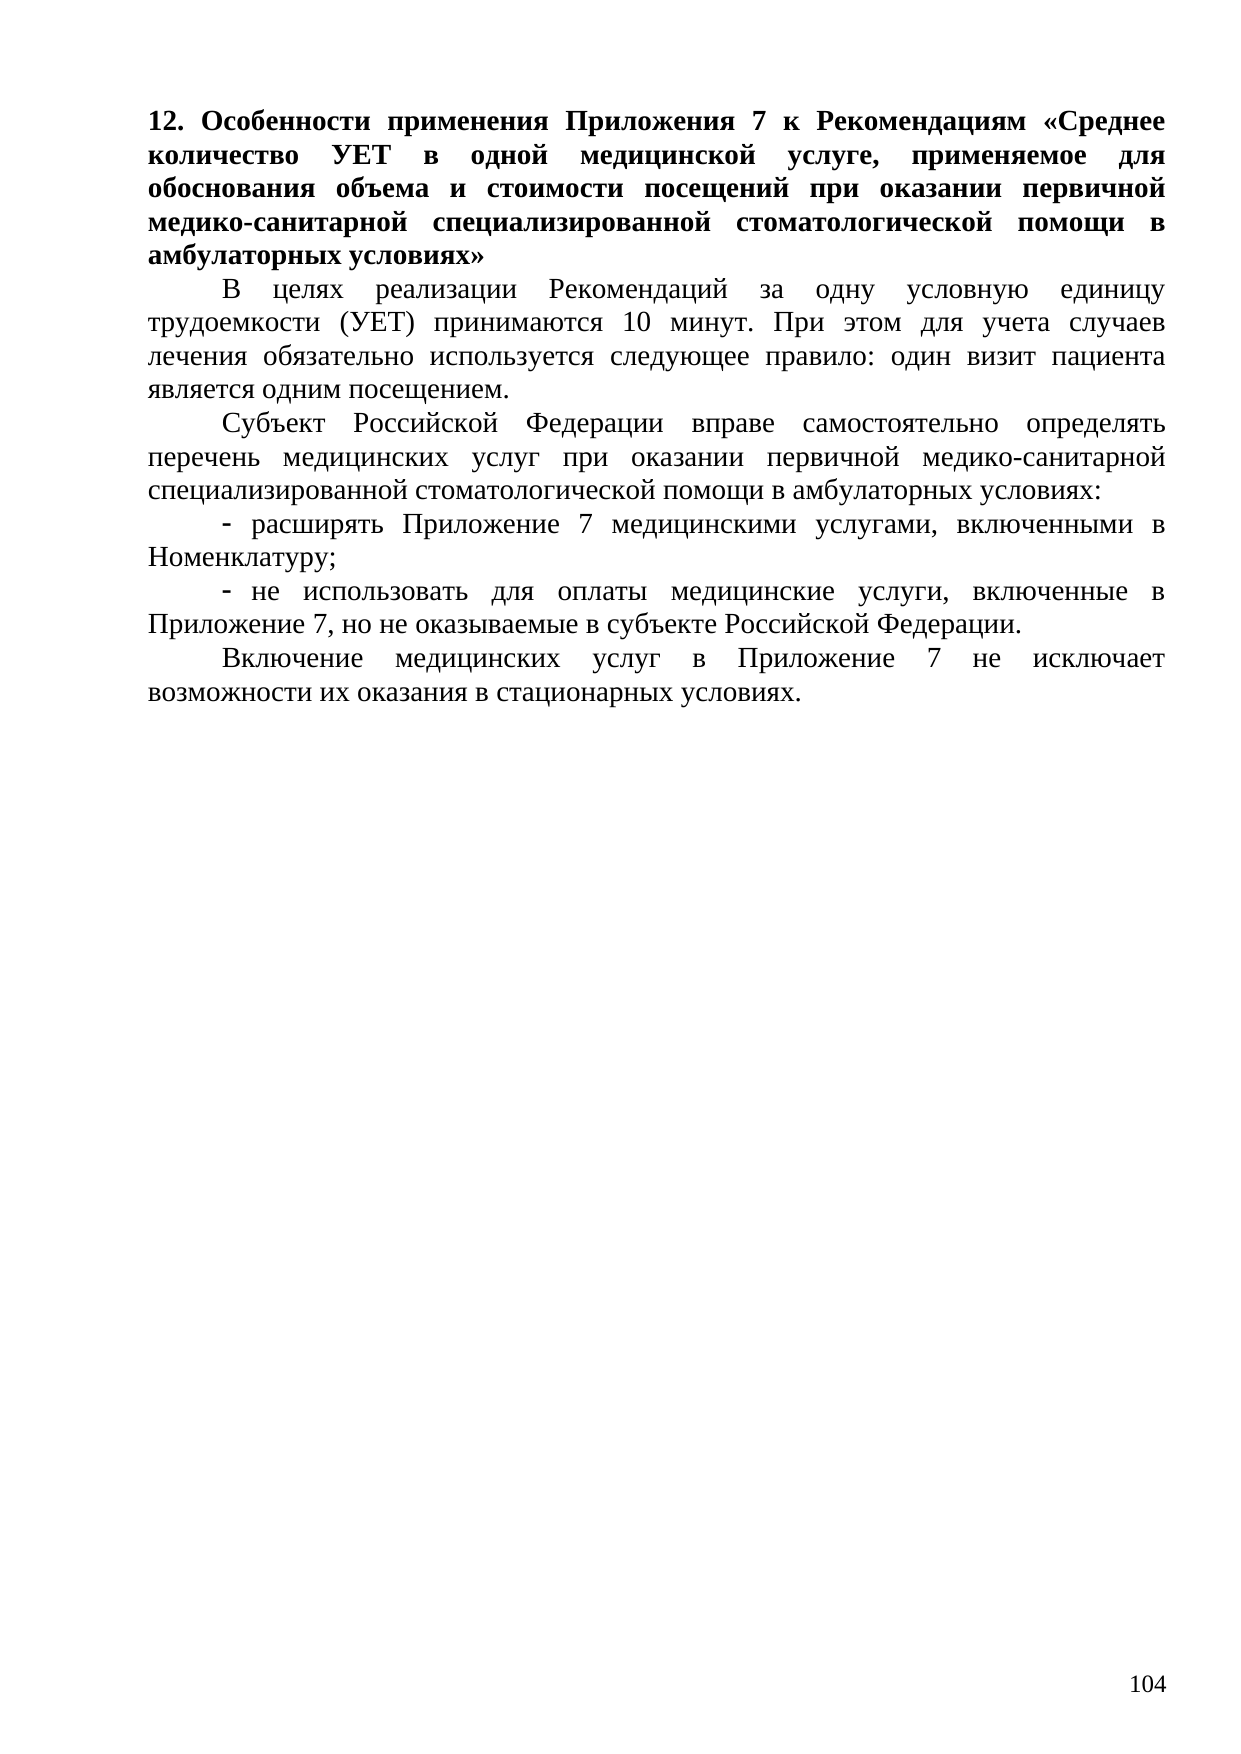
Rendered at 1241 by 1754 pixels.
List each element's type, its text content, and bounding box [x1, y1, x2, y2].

text Субъект Российской Федерации вправе самостоятельно определять перечень медицинских услуг при оказании первичной медико-санитарной специализированной стоматологической помощи в амбулаторных условиях: [148, 405, 1166, 506]
text Включение медицинских услуг в Приложение 7 не исключает возможности их оказания в стационарных условиях. [148, 640, 1166, 707]
subtitle 12. Особенности применения Приложения 7 к Рекомендациям «Среднее количество УЕТ в одной медицинской услуге, применяемое для обоснования объема и стоимости посещений при оказании первичной медико-санитарной специализированной стоматологической помощи в амбулаторных условиях» [148, 103, 1166, 271]
list не использовать для оплаты медицинские услуги, включенные в Приложение 7, но не оказываемые в субъекте Российской Федерации. [148, 573, 1166, 640]
list расширять Приложение 7 медицинскими услугами, включенными в Номенклатуру; [148, 506, 1166, 573]
text В целях реализации Рекомендаций за одну условную единицу трудоемкости (УЕТ) принимаются 10 минут. При этом для учета случаев лечения обязательно используется следующее правило: один визит пациента является одним посещением. [148, 271, 1166, 405]
